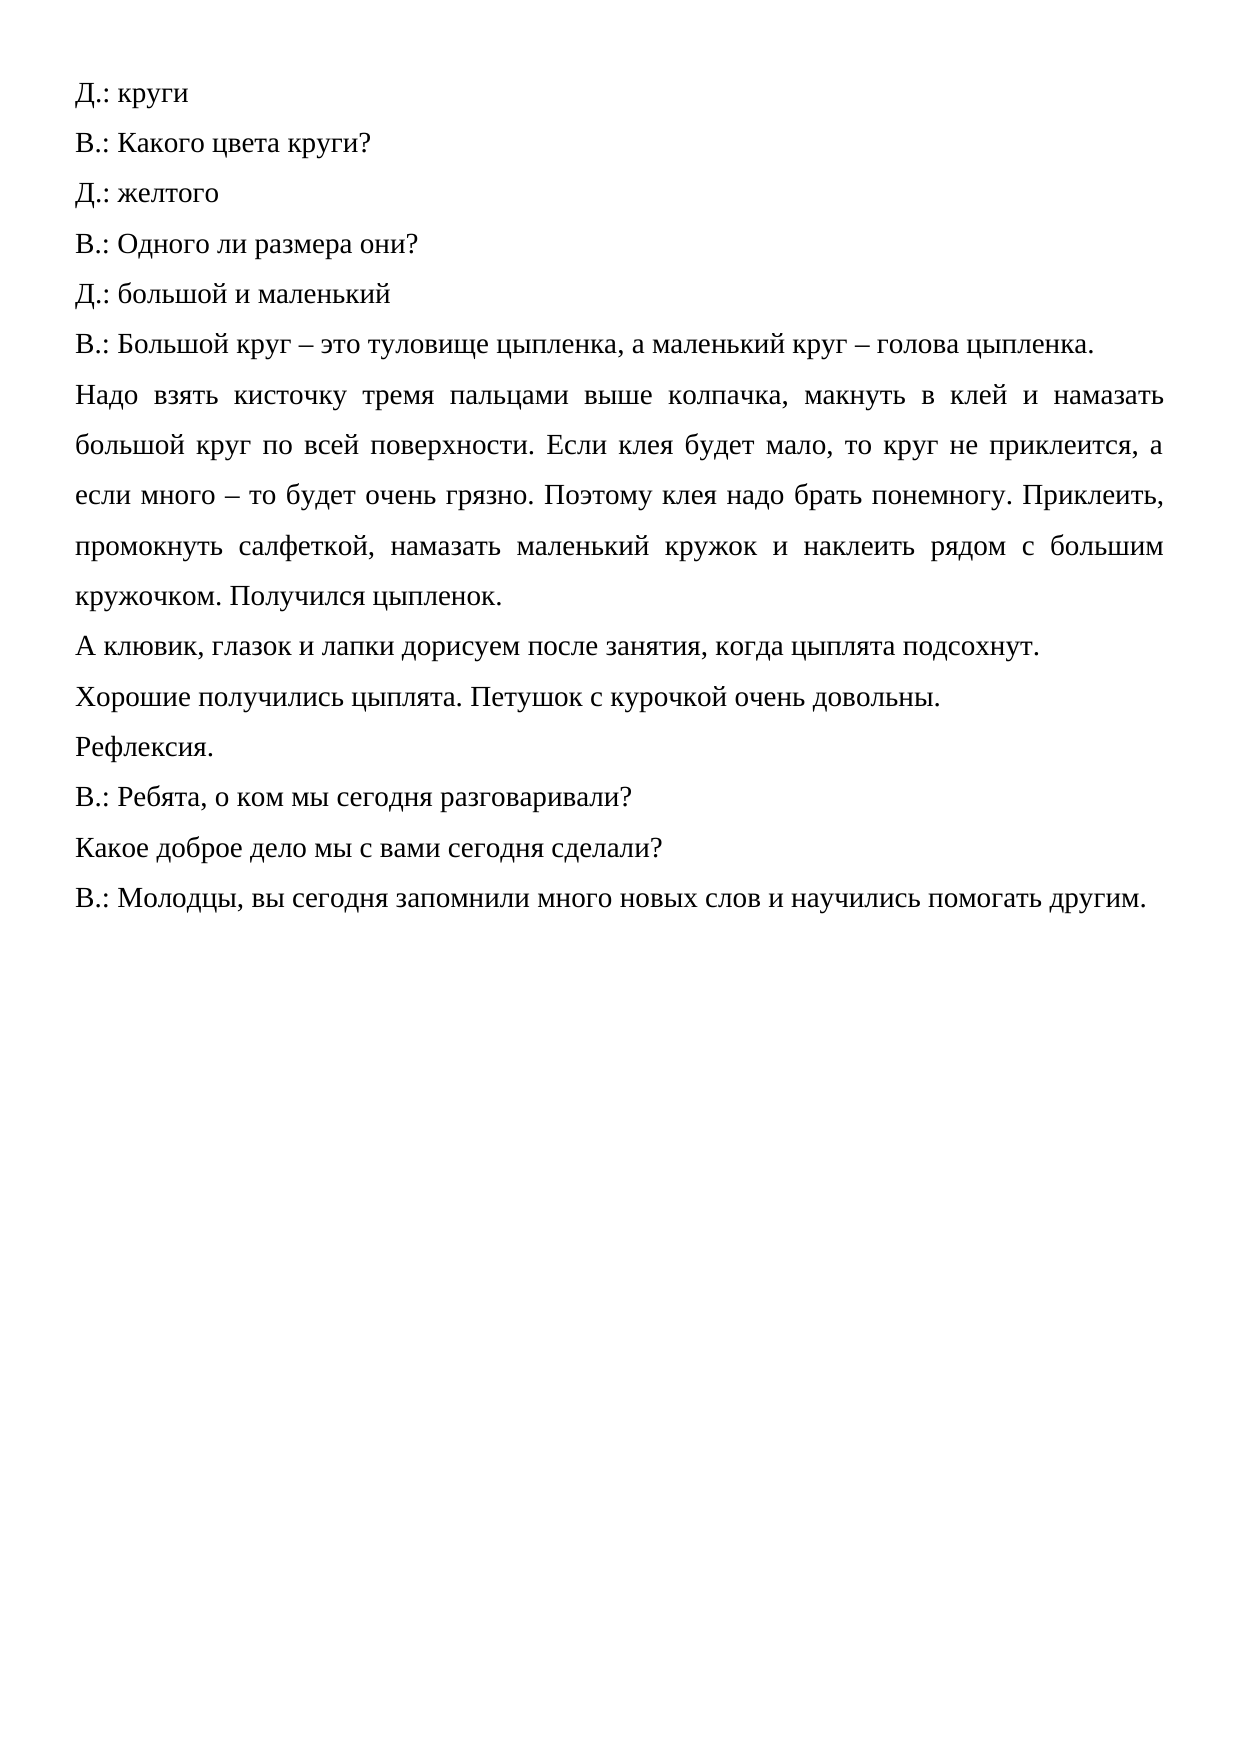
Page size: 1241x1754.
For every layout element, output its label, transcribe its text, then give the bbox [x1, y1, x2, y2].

text А клювик, глазок и лапки дорисуем после занятия, когда цыплята подсохнут. [75, 628, 1165, 662]
text В.: Какого цвета круги? [75, 125, 1165, 159]
text В.: Большой круг – это туловище цыпленка, а маленький круг – голова цыпленка. [75, 327, 1165, 360]
text Надо взять кисточку тремя пальцами выше колпачка, макнуть в клей и намазать большой круг по всей поверхности. Если клея будет мало, то круг не приклеится, а если много – то будет очень грязно. Поэтому клея надо брать понемногу. Приклеить, промокнуть салфеткой, намазать маленький кружок и наклеить рядом с большим кружочком. Получился цыпленок. [75, 377, 1165, 612]
text Какое доброе дело мы с вами сегодня сделали? [75, 830, 1165, 863]
text В.: Молодцы, вы сегодня запомнили много новых слов и научились помогать другим. [75, 880, 1165, 913]
text Д.: большой и маленький [75, 276, 1165, 310]
text Д.: круги [75, 75, 1165, 108]
text Хорошие получились цыплята. Петушок с курочкой очень довольны. [75, 679, 1165, 712]
text В.: Ребята, о ком мы сегодня разговаривали? [75, 779, 1165, 813]
text В.: Одного ли размера они? [75, 226, 1165, 259]
text Д.: желтого [75, 176, 1165, 209]
text Рефлексия. [75, 729, 1165, 763]
